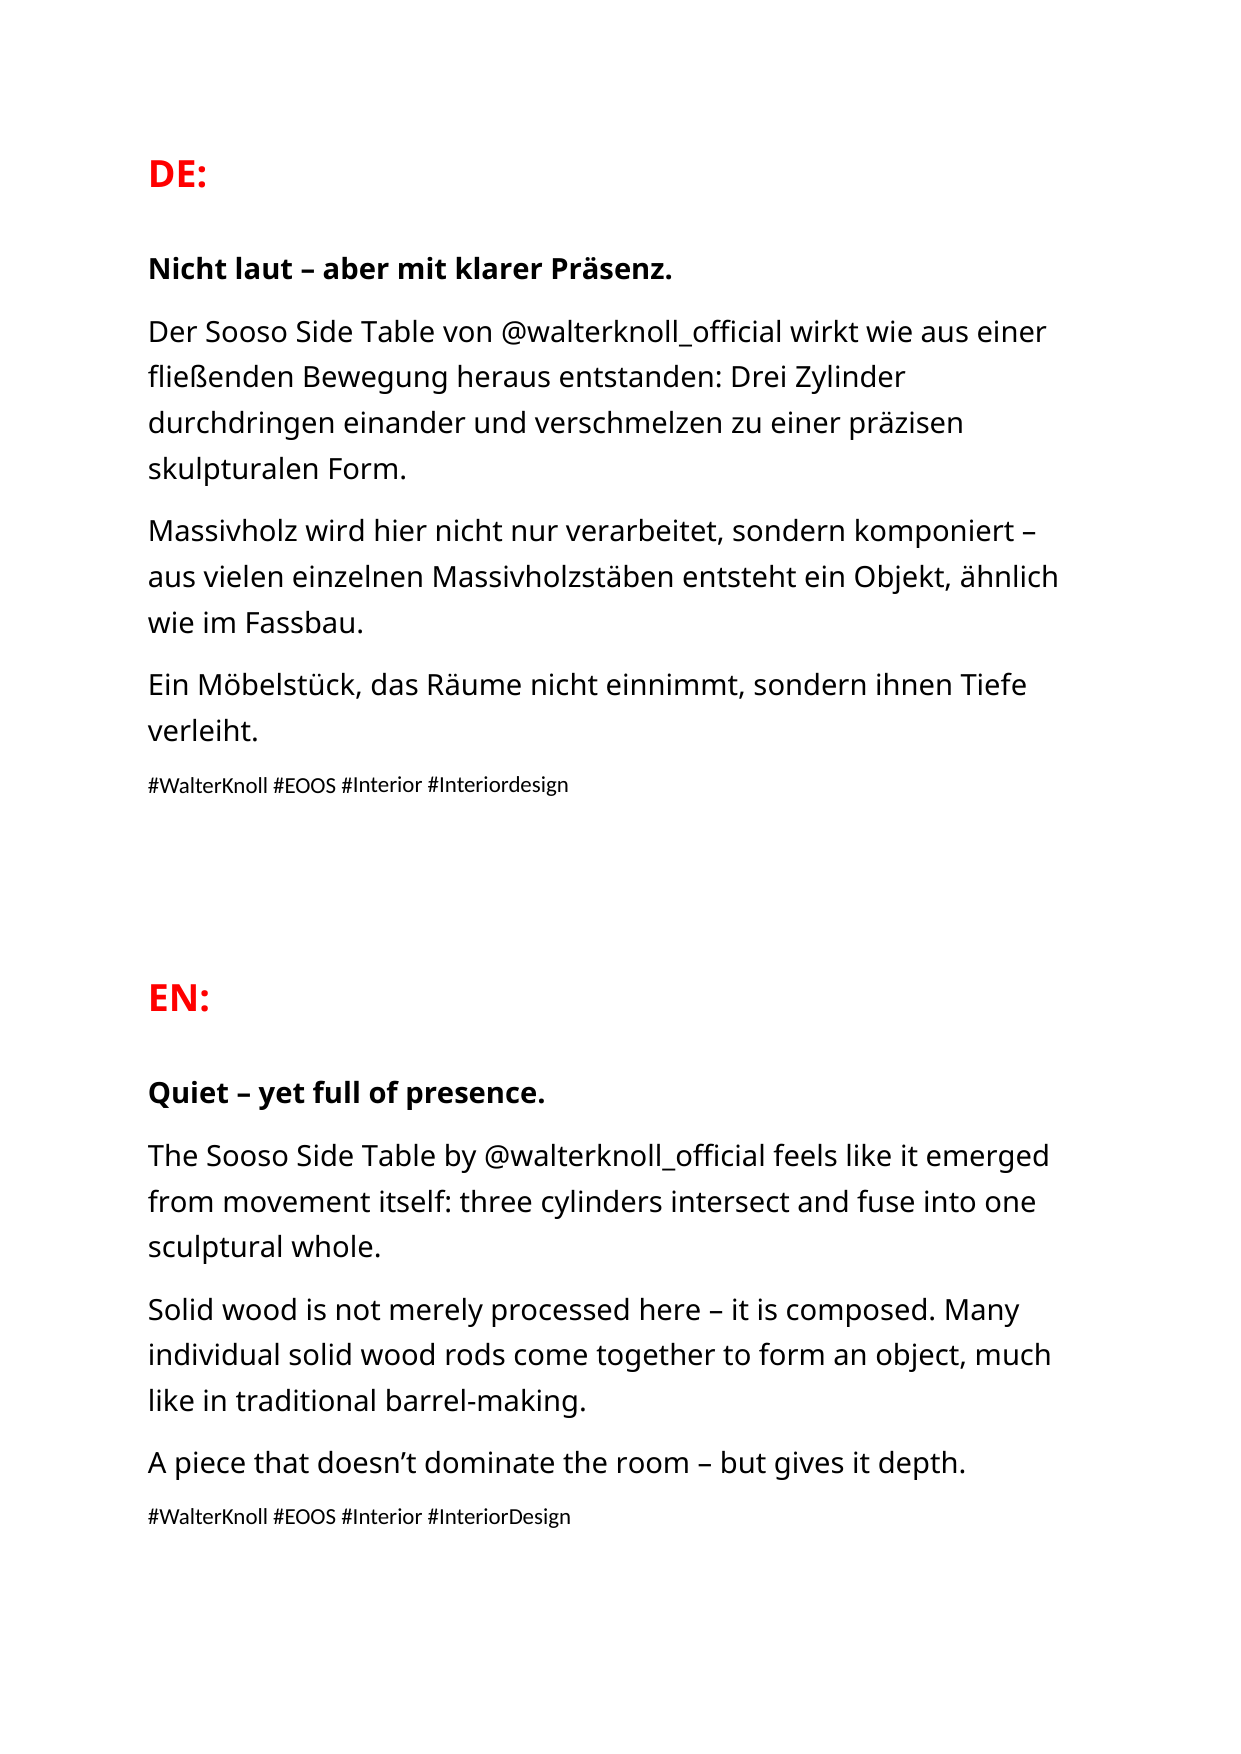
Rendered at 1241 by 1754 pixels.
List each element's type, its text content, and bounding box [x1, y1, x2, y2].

text DE: [148, 148, 1093, 200]
text Nicht laut – aber mit klarer Präsenz. [148, 200, 1093, 288]
text #WalterKnoll #EOOS #Interior #InteriorDesign [148, 1502, 1093, 1531]
text Solid wood is not merely processed here – it is composed. Many individual solid wood rods come together to form an object, much like in traditional barrel-making. [148, 1286, 1093, 1420]
text #WalterKnoll #EOOS #Interior #Interiordesign [148, 770, 1093, 800]
text A piece that doesn’t dominate the room – but gives it depth. [148, 1440, 1093, 1482]
text Massivholz wird hier nicht nur verarbeitet, sondern komponiert – aus vielen einzelnen Massivholzstäben entsteht ein Objekt, ähnlich wie im Fassbau. [148, 508, 1093, 642]
text EN: [148, 972, 1093, 1024]
text Quiet – yet full of presence. [148, 1024, 1093, 1112]
text Der Sooso Side Table von @walterknoll_official wirkt wie aus einer fließenden Bewegung heraus entstanden: Drei Zylinder durchdringen einander und verschmelzen zu einer präzisen skulpturalen Form. [148, 308, 1093, 488]
text Ein Möbelstück, das Räume nicht einnimmt, sondern ihnen Tiefe verleiht. [148, 662, 1093, 750]
text The Sooso Side Table by @walterknoll_official feels like it emerged from movement itself: three cylinders intersect and fuse into one sculptural whole. [148, 1132, 1093, 1266]
